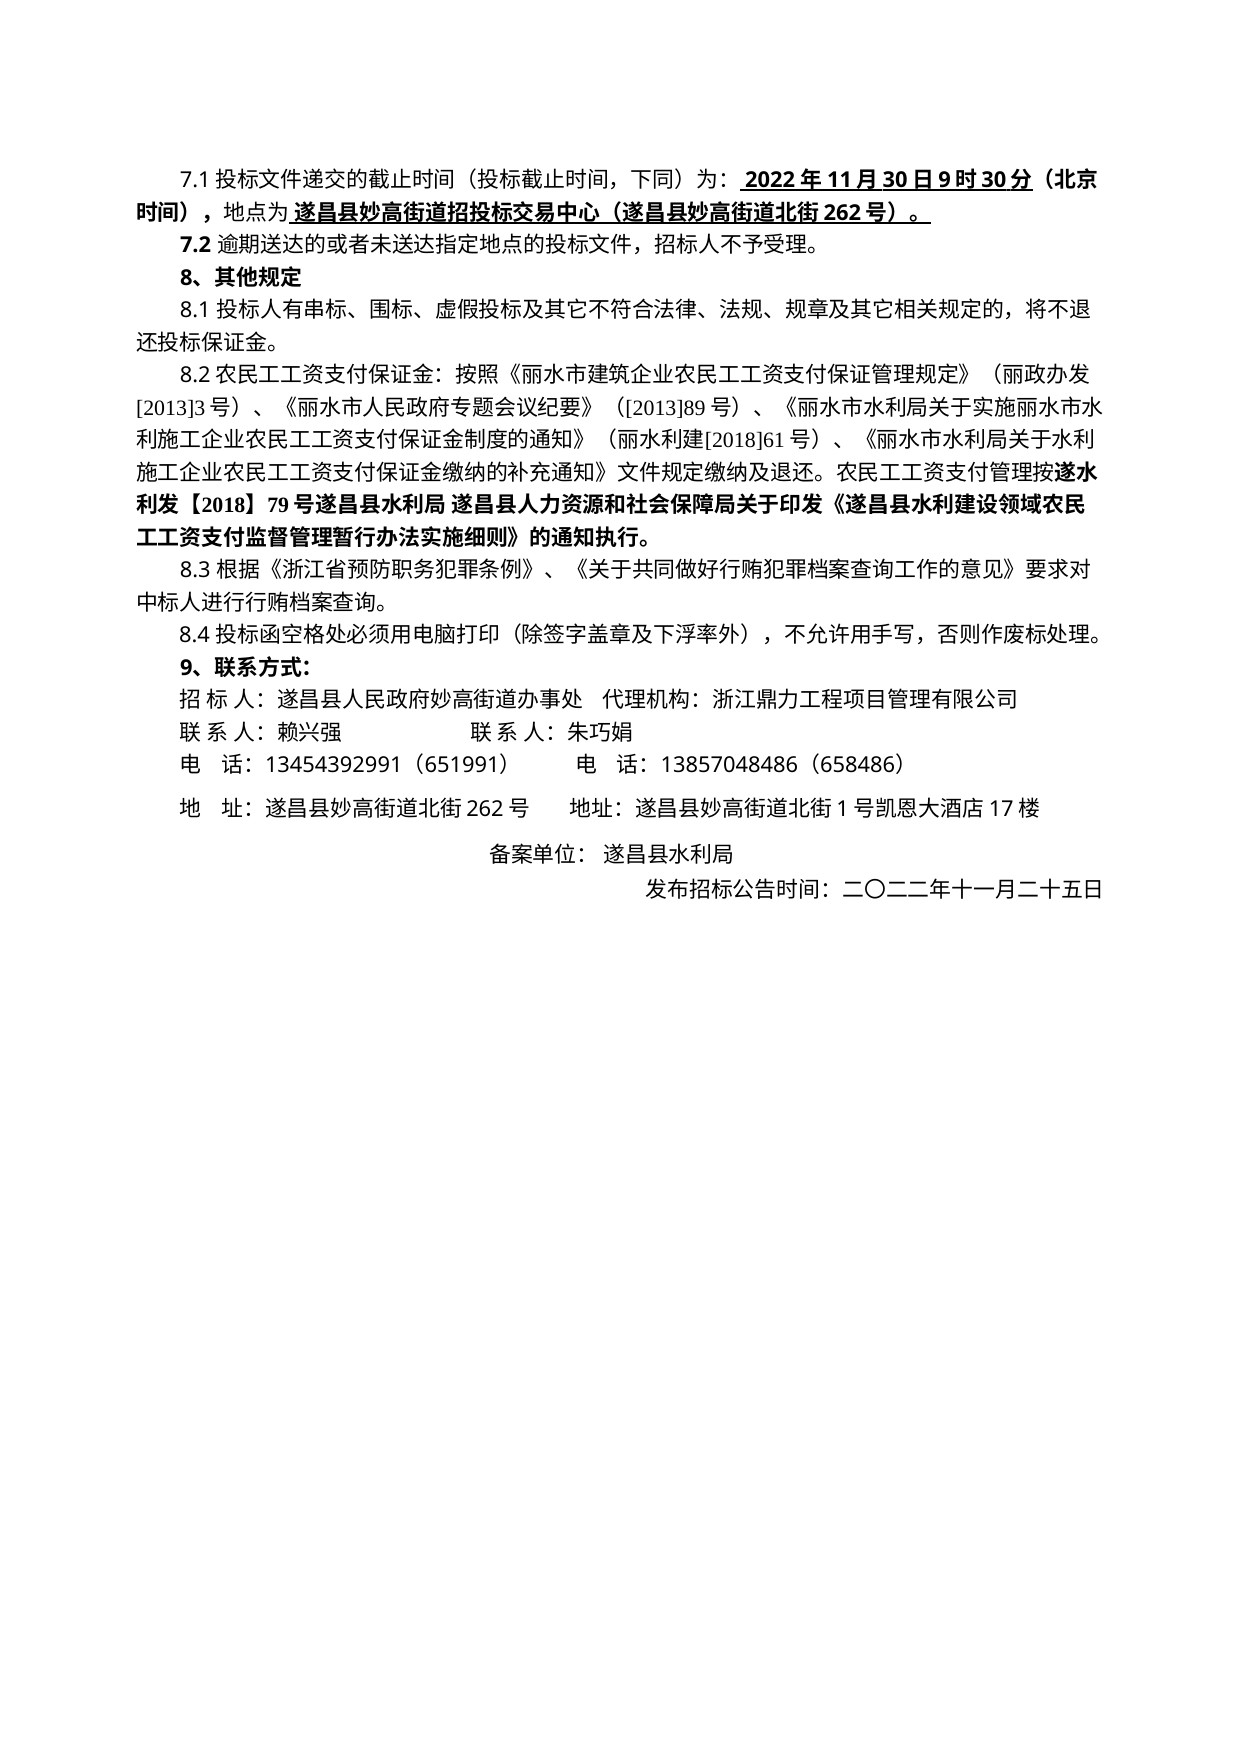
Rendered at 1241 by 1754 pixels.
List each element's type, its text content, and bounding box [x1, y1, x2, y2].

text 8.3 根据《浙江省预防职务犯罪条例》、《关于共同做好行贿犯罪档案查询工作的意见》要求对中标人进行行贿档案查询。 [136, 552, 1104, 617]
text 8、其他规定 [136, 259, 1104, 292]
text 电 话：13454392991（651991） 电 话：13857048486（658486） [136, 747, 1104, 779]
text 地 址：遂昌县妙高街道北街262号 地址：遂昌县妙高街道北街1号凯恩大酒店17楼 [136, 779, 1104, 825]
text 联 系 人：赖兴强 联 系 人：朱巧娟 [136, 714, 1104, 747]
text 发布招标公告时间：二〇二二年十一月二十五日 [136, 871, 1104, 904]
text 8.4 投标函空格处必须用电脑打印（除签字盖章及下浮率外），不允许用手写，否则作废标处理。 [136, 617, 1104, 649]
text 8.2农民工工资支付保证金：按照《丽水市建筑企业农民工工资支付保证管理规定》（丽政办发[2013]3号）、《丽水市人民政府专题会议纪要》（[2013]89号）、《丽水市水利局关于实施丽水市水利施工企业农民工工资支付保证金制度的通知》（丽水利建[2018]61号）、《丽水市水利局关于水利施工企业农民工工资支付保证金缴纳的补充通知》文件规定缴纳及退还。农民工工资支付管理按遂水利发【2018】79号遂昌县水利局 遂昌县人力资源和社会保障局关于印发《遂昌县水利建设领域农民工工资支付监督管理暂行办法实施细则》的通知执行。 [136, 357, 1104, 552]
text 8.1 投标人有串标、围标、虚假投标及其它不符合法律、法规、规章及其它相关规定的，将不退还投标保证金。 [136, 292, 1104, 357]
text 9、联系方式： [136, 649, 1104, 682]
text 7.2 逾期送达的或者未送达指定地点的投标文件，招标人不予受理。 [136, 227, 1104, 259]
text 招 标 人：遂昌县人民政府妙高街道办事处 代理机构：浙江鼎力工程项目管理有限公司 [136, 682, 1104, 714]
text 7.1投标文件递交的截止时间（投标截止时间，下同）为： 2022 年11月30日9时30分（北京时间），地点为 遂昌县妙高街道招投标交易中心（遂昌县妙高街道北街262号）。 [136, 162, 1104, 227]
text 备案单位： 遂昌县水利局 [136, 825, 1104, 871]
